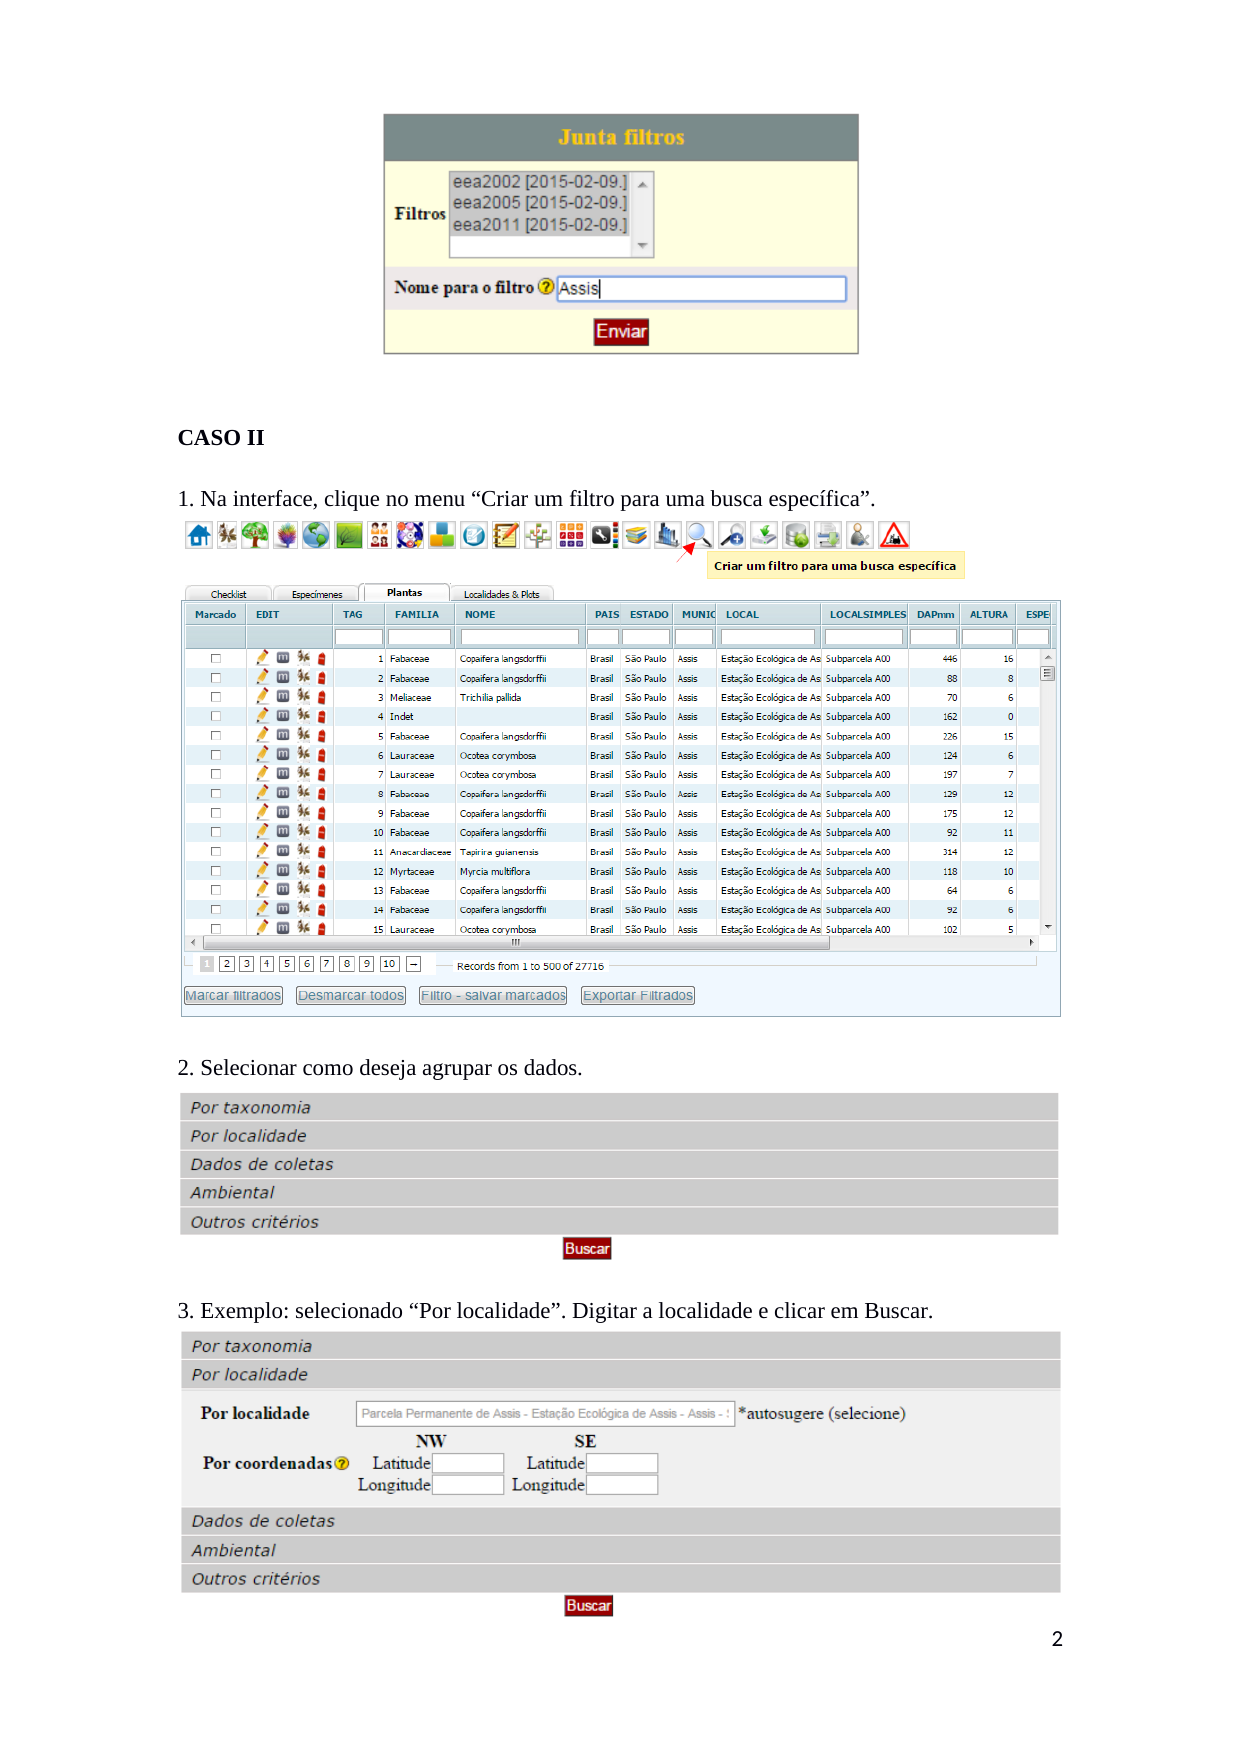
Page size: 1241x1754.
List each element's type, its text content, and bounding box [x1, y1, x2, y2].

text 2. Selecionar como deseja agrupar os dados. [177, 1054, 1063, 1081]
picture [374, 103, 866, 360]
text CASO II [177, 424, 1063, 451]
text 1. Na interface, clique no menu “Criar um filtro para uma busca específica”. [177, 485, 1063, 511]
text 3. Exemplo: selecionado “Por localidade”. Digitar a localidade e clicar em Buscar. [177, 1297, 1063, 1323]
picture [177, 1084, 1064, 1263]
picture [177, 1327, 1064, 1621]
picture [177, 515, 1064, 1020]
